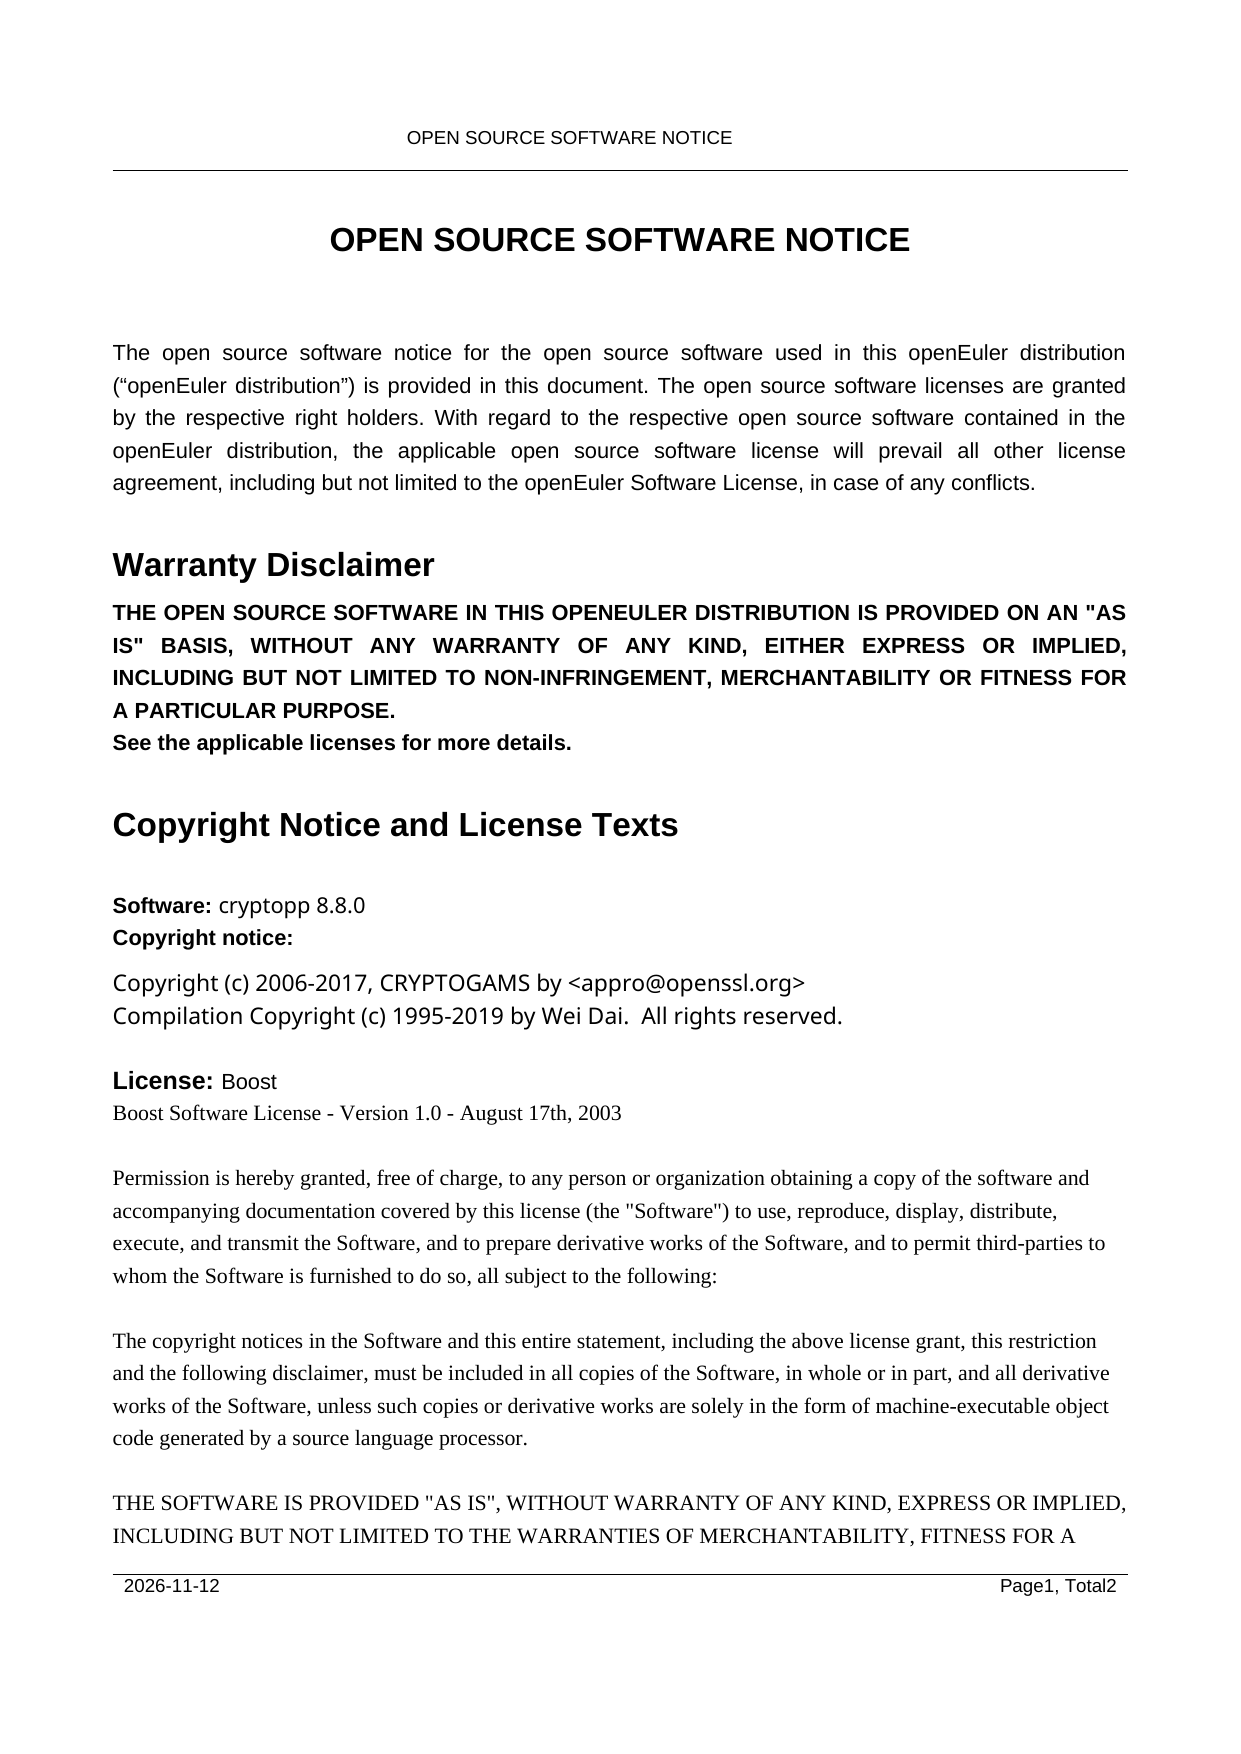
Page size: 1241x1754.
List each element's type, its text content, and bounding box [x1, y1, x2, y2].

text OPEN SOURCE SOFTWARE NOTICE [112, 206, 1128, 271]
text Copyright Notice and License Texts [112, 791, 1128, 856]
text License: Boost [112, 1064, 1128, 1096]
title Software: cryptopp 8.8.0 [112, 889, 1128, 921]
text The open source software notice for the open source software used in this openEuler distribution (“openEuler distribution”) is provided in this document. The open source software licenses are granted by the respective right holders. With regard to the respective open source software contained in the openEuler distribution, the applicable open source software license will prevail all other license agreement, including but not limited to the openEuler Software License, in case of any conflicts. [112, 336, 1128, 499]
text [112, 1096, 1128, 1551]
text THE OPEN SOURCE SOFTWARE IN THIS OPENEULER DISTRIBUTION IS PROVIDED ON AN "AS IS" BASIS, WITHOUT ANY WARRANTY OF ANY KIND, EITHER EXPRESS OR IMPLIED, INCLUDING BUT NOT LIMITED TO NON-INFRINGEMENT, MERCHANTABILITY OR FITNESS FOR A PARTICULAR PURPOSE. See the applicable licenses for more details. [112, 596, 1128, 759]
text Warranty Disclaimer [112, 531, 1128, 596]
text Copyright notice: [112, 921, 1128, 954]
text Copyright (c) 2006-2017, CRYPTOGAMS by <appro@openssl.org> Compilation Copyright (c) 1995-2019 by Wei Dai. All rights reserved. [112, 966, 1128, 1064]
